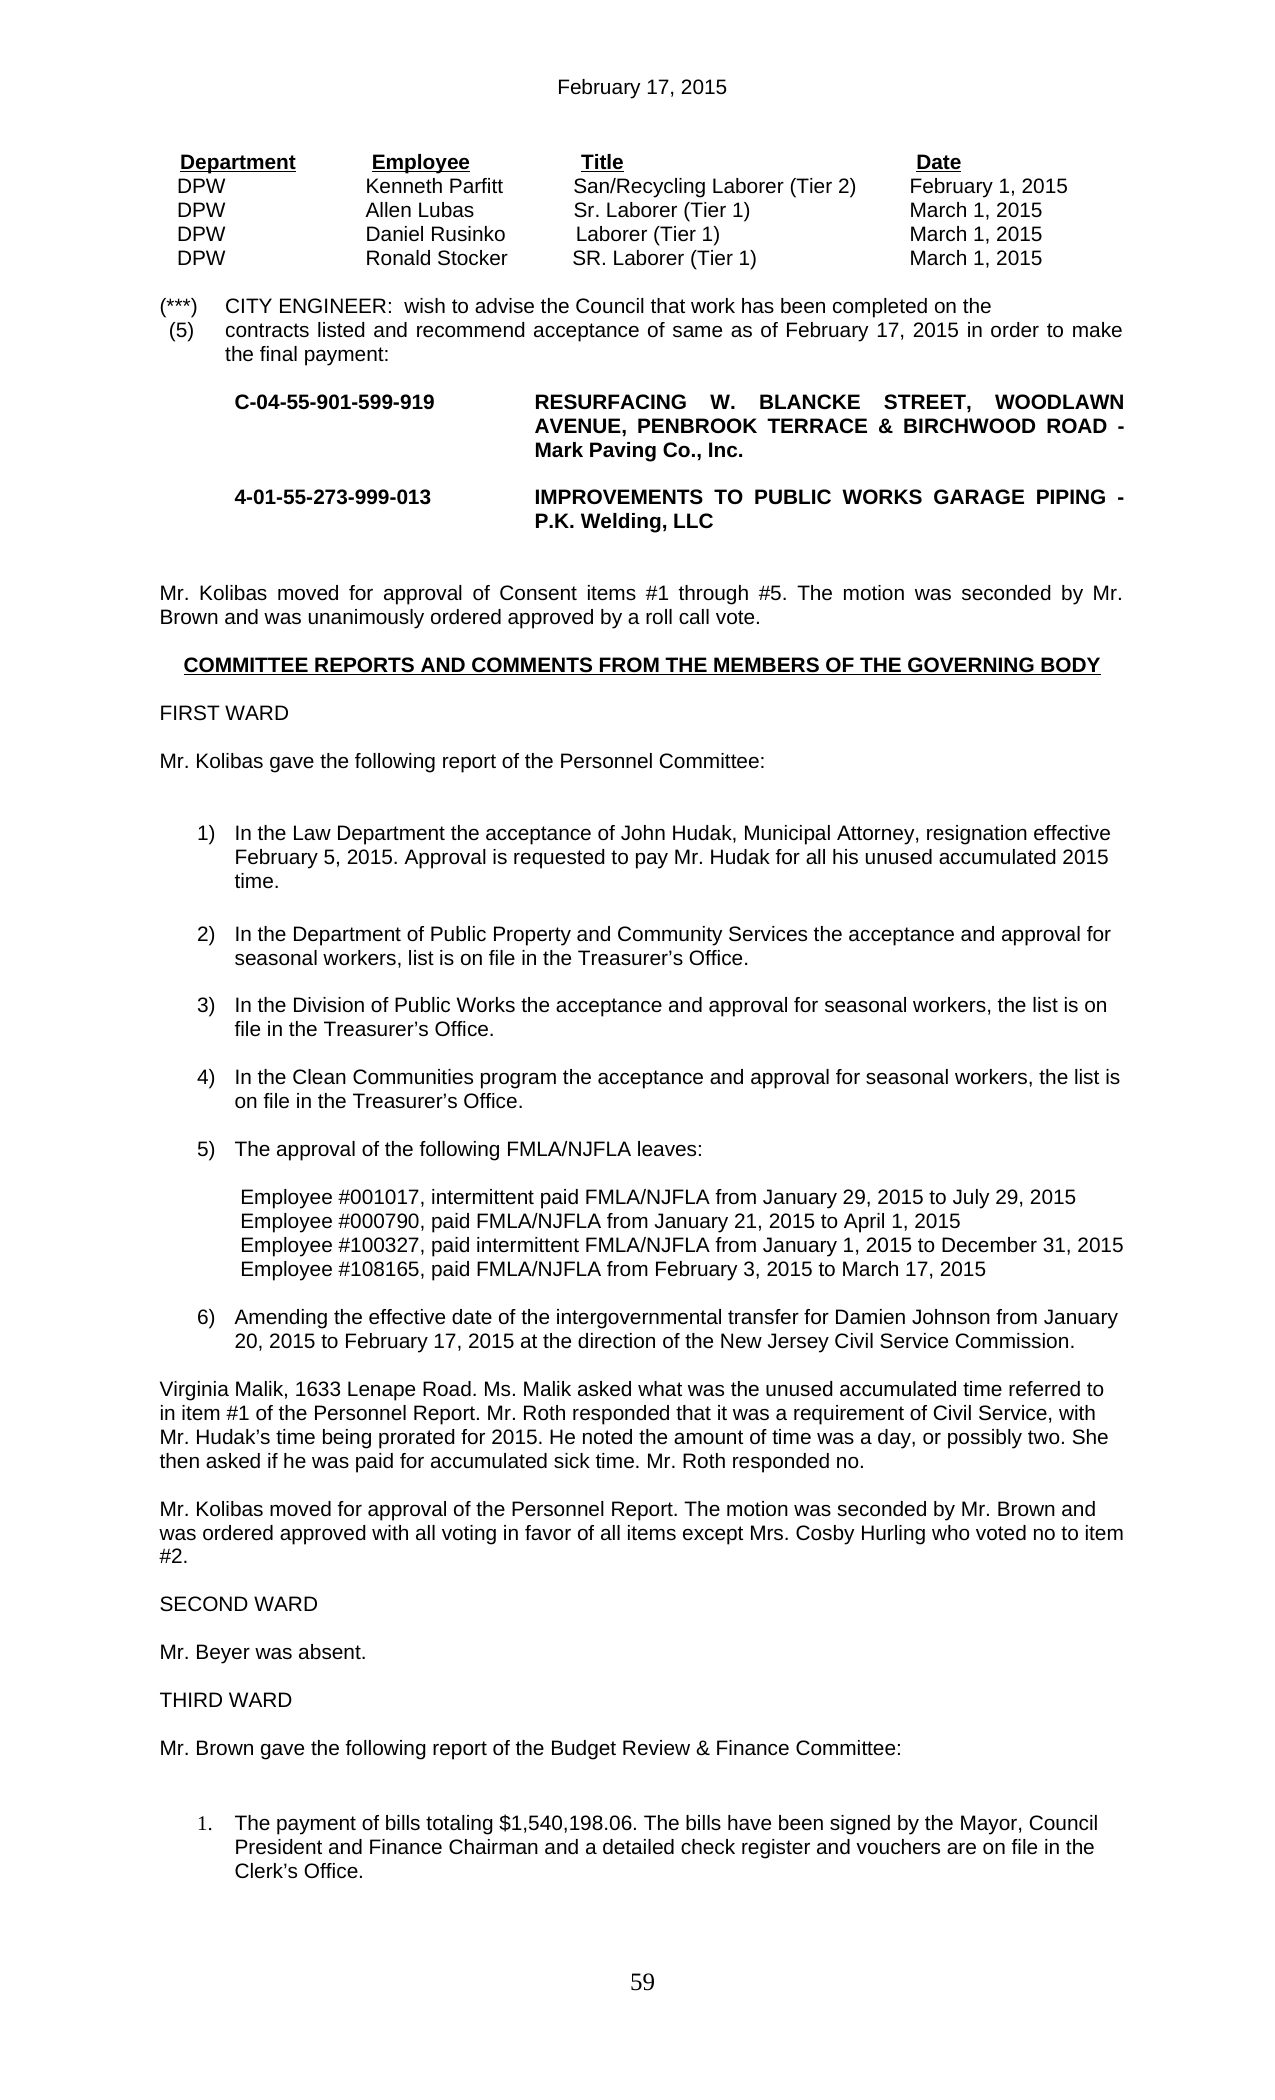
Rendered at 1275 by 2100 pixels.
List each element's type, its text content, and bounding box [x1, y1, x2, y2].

list In the Law Department the acceptance of John Hudak, Municipal Attorney, resignation effective February 5, 2015. Approval is requested to pay Mr. Hudak for all his unused accumulated 2015 time. [197, 821, 1125, 893]
list Employee #001017, intermittent paid FMLA/NJFLA from January 29, 2015 to July 29, 2015 [234, 1185, 1125, 1209]
list The payment of bills totaling $1,540,198.06. The bills have been signed by the Mayor, Council President and Finance Chairman and a detailed check register and vouchers are on file in the Clerk’s Office. [197, 1810, 1125, 1882]
text DPW Ronald Stocker SR. Laborer (Tier 1) March 1, 2015 [159, 246, 1125, 270]
text THIRD WARD [159, 1688, 1125, 1712]
text Mr. Kolibas gave the following report of the Personnel Committee: [159, 749, 1125, 773]
text Mr. Kolibas moved for approval of Consent items #1 through #5. The motion was seconded by Mr. Brown and was unanimously ordered approved by a roll call vote. [159, 581, 1125, 629]
text FIRST WARD [159, 701, 1125, 725]
text Mr. Beyer was absent. [159, 1640, 1125, 1664]
list In the Division of Public Works the acceptance and approval for seasonal workers, the list is on file in the Treasurer’s Office. [197, 993, 1125, 1041]
text DPW Daniel Rusinko Laborer (Tier 1) March 1, 2015 [159, 222, 1125, 246]
list Employee #000790, paid FMLA/NJFLA from January 21, 2015 to April 1, 2015 [159, 1209, 1125, 1233]
text Mr. Brown gave the following report of the Budget Review & Finance Committee: [159, 1736, 1125, 1760]
text C-04-55-901-599-919 RESURFACING W. BLANCKE STREET, WOODLAWN AVENUE, PENBROOK TERRACE & BIRCHWOOD ROAD - Mark Paving Co., Inc. [234, 389, 1125, 461]
text SECOND WARD [159, 1592, 1125, 1616]
text COMMITTEE REPORTS AND COMMENTS FROM THE MEMBERS OF THE GOVERNING BODY [159, 653, 1125, 677]
list The approval of the following FMLA/NJFLA leaves: [197, 1137, 1125, 1161]
list contracts listed and recommend acceptance of same as of February 17, 2015 in order to make the final payment: [169, 318, 1125, 366]
text (***) CITY ENGINEER: wish to advise the Council that work has been completed on the [159, 294, 1125, 318]
text Department Employee Title Date [180, 150, 1125, 174]
text DPW Kenneth Parfitt San/Recycling Laborer (Tier 2) February 1, 2015 [159, 174, 1125, 198]
text 4-01-55-273-999-013 IMPROVEMENTS TO PUBLIC WORKS GARAGE PIPING - P.K. Welding, LLC [234, 485, 1125, 533]
text Mr. Kolibas moved for approval of the Personnel Report. The motion was seconded by Mr. Brown and was ordered approved with all voting in favor of all items except Mrs. Cosby Hurling who voted no to item #2. [159, 1496, 1125, 1568]
list Amending the effective date of the intergovernmental transfer for Damien Johnson from January 20, 2015 to February 17, 2015 at the direction of the New Jersey Civil Service Commission. [197, 1305, 1125, 1353]
list Employee #100327, paid intermittent FMLA/NJFLA from January 1, 2015 to December 31, 2015 [234, 1233, 1125, 1257]
list In the Department of Public Property and Community Services the acceptance and approval for seasonal workers, list is on file in the Treasurer’s Office. [197, 921, 1125, 969]
text DPW Allen Lubas Sr. Laborer (Tier 1) March 1, 2015 [159, 198, 1125, 222]
text Virginia Malik, 1633 Lenape Road. Ms. Malik asked what was the unused accumulated time referred to in item #1 of the Personnel Report. Mr. Roth responded that it was a requirement of Civil Service, with Mr. Hudak’s time being prorated for 2015. He noted the amount of time was a day, or possibly two. She then asked if he was paid for accumulated sick time. Mr. Roth responded no. [159, 1377, 1125, 1472]
list Employee #108165, paid FMLA/NJFLA from February 3, 2015 to March 17, 2015 [159, 1257, 1125, 1281]
list In the Clean Communities program the acceptance and approval for seasonal workers, the list is on file in the Treasurer’s Office. [197, 1065, 1125, 1113]
